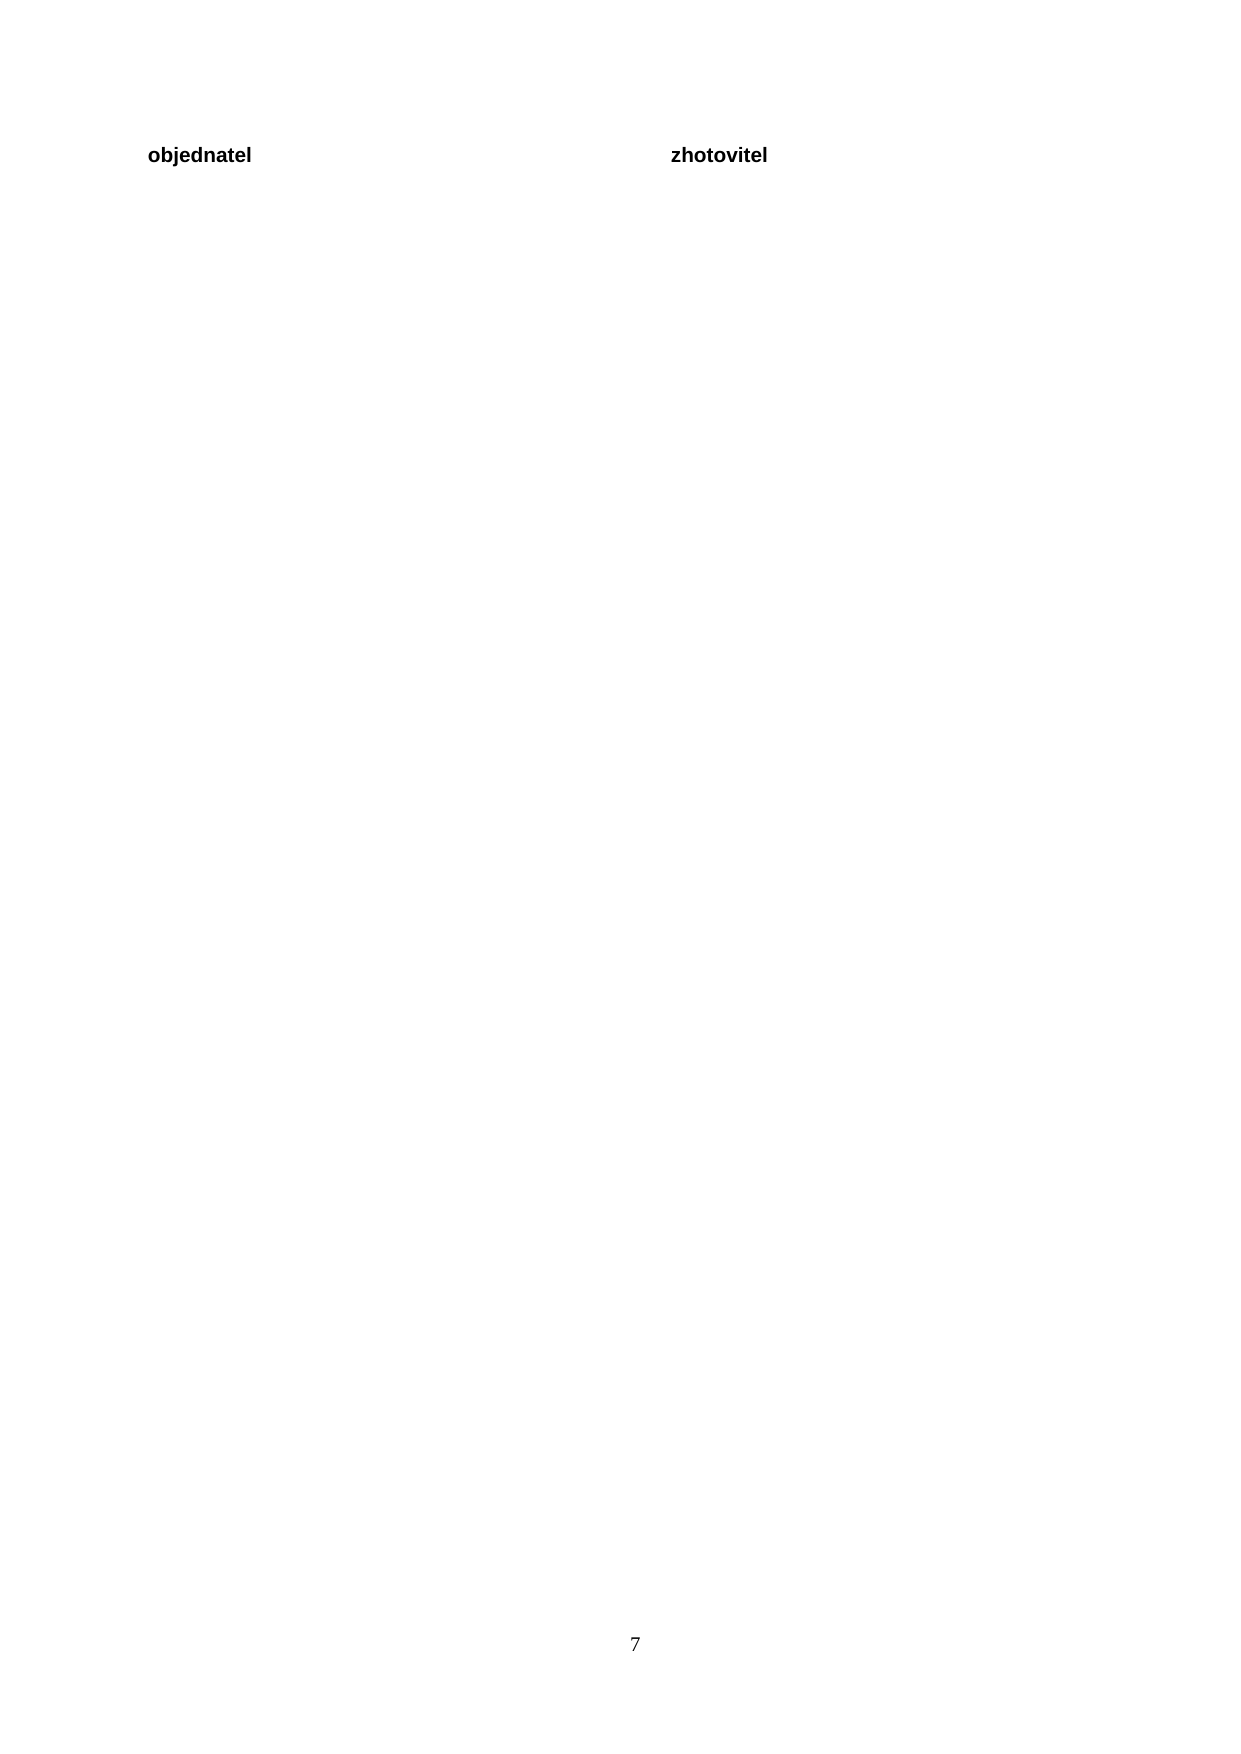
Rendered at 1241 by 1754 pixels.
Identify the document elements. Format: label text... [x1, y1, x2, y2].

table_cell zhotovitel [659, 118, 1182, 167]
table_cell objednatel [136, 118, 659, 167]
